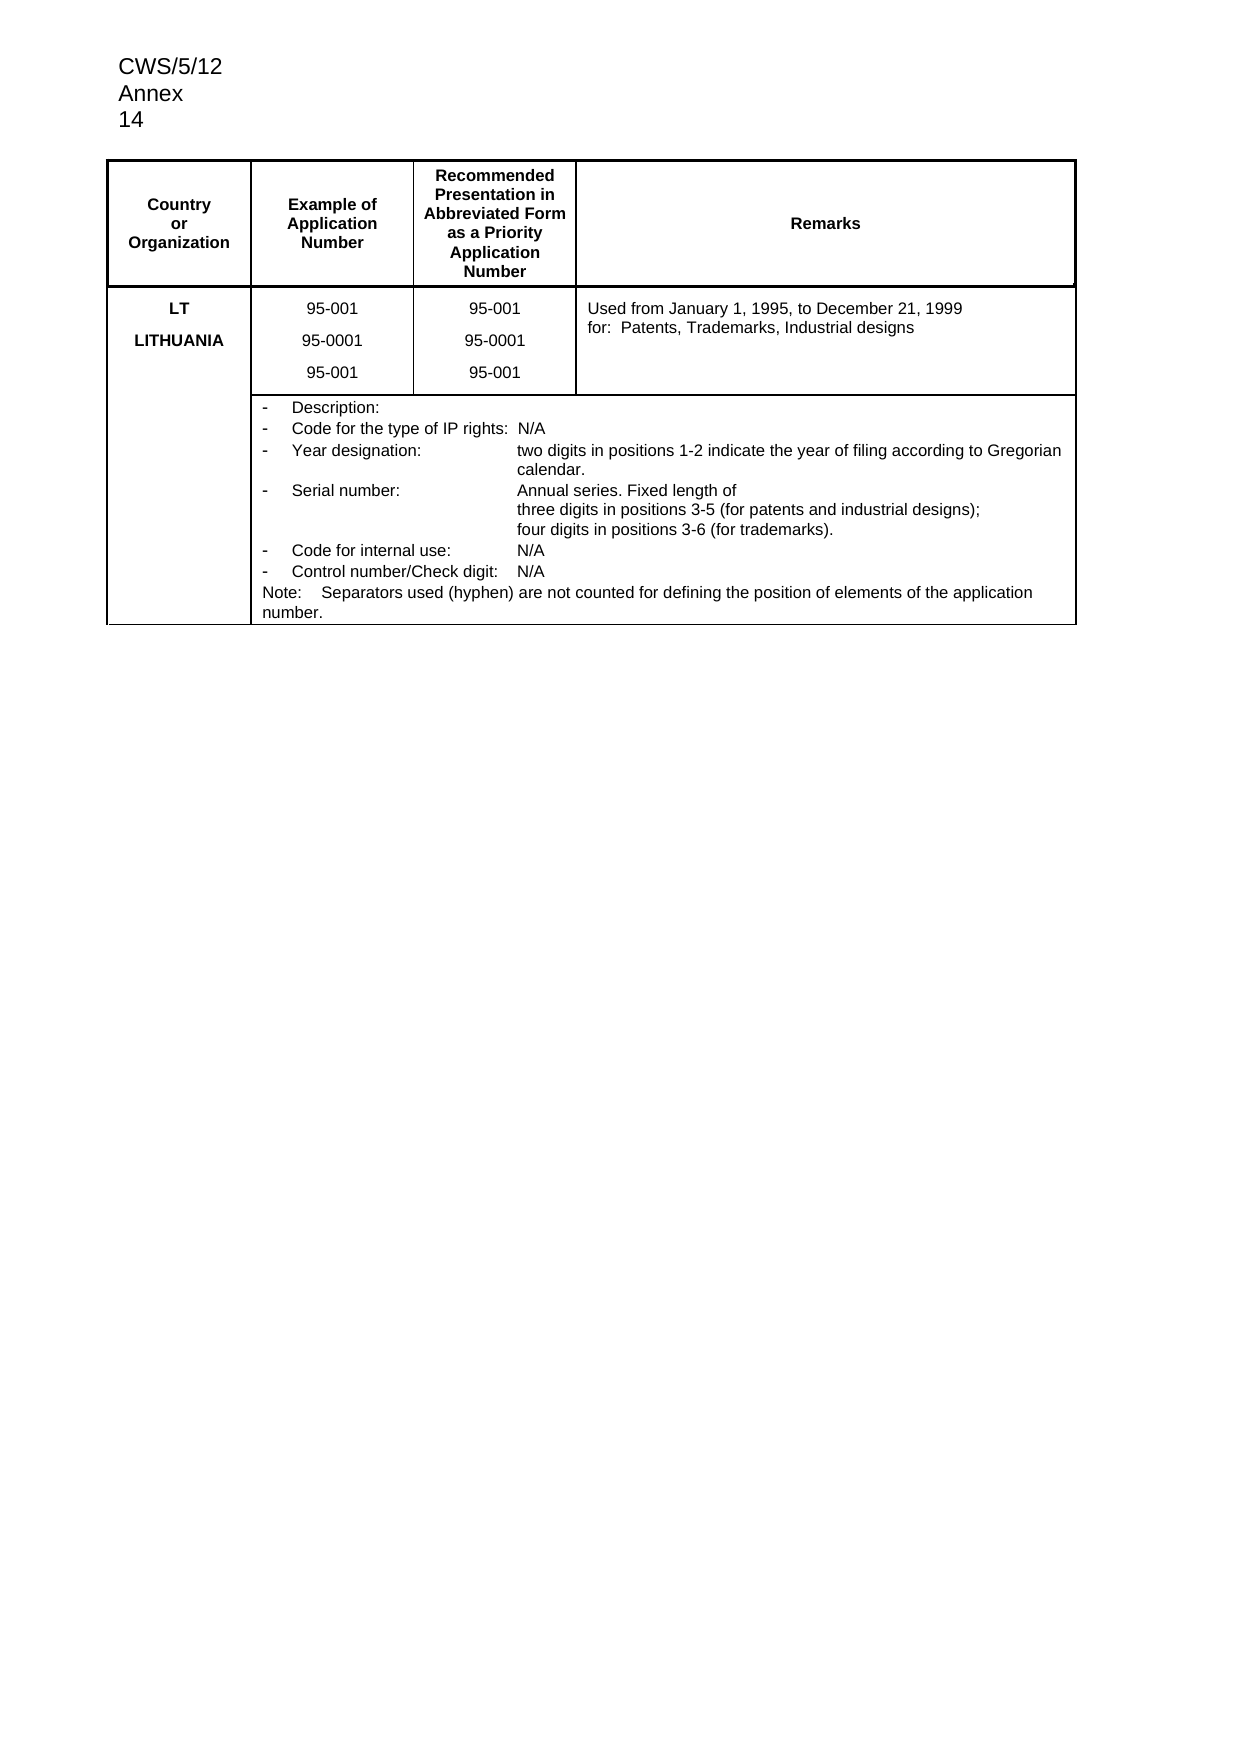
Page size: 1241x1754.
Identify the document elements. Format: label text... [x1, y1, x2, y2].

table_cell Description: Code for the type of IP rights: N/A Year designation: two digits in positions 1-2 indicate the year of filing according to Gregorian calendar. Serial number: Annual series. Fixed length of three digits in positions 3-5 (for patents and industrial designs); four digits in positions 3-6 (for trademarks). Code for internal use: N/A Control number/Check digit: N/A Note: Separators used (hyphen) are not counted for defining the position of elements of the application number. [252, 396, 1075, 624]
table_header Country or Organization [109, 162, 250, 285]
table_header Recommended Presentation in Abbreviated Form as a Priority Application Number [414, 162, 575, 285]
table_cell Used from January 1, 1995, to December 21, 1999 for: Patents, Trademarks, Industrial designs [577, 288, 1075, 394]
table_header Example of Application Number [252, 162, 413, 285]
table_cell 95-001 95-0001 95-001 [414, 288, 575, 394]
table_cell 95-001 95-0001 95-001 [252, 288, 413, 394]
table_cell LT LITHUANIA [108, 288, 250, 624]
table_header Remarks [577, 162, 1074, 285]
